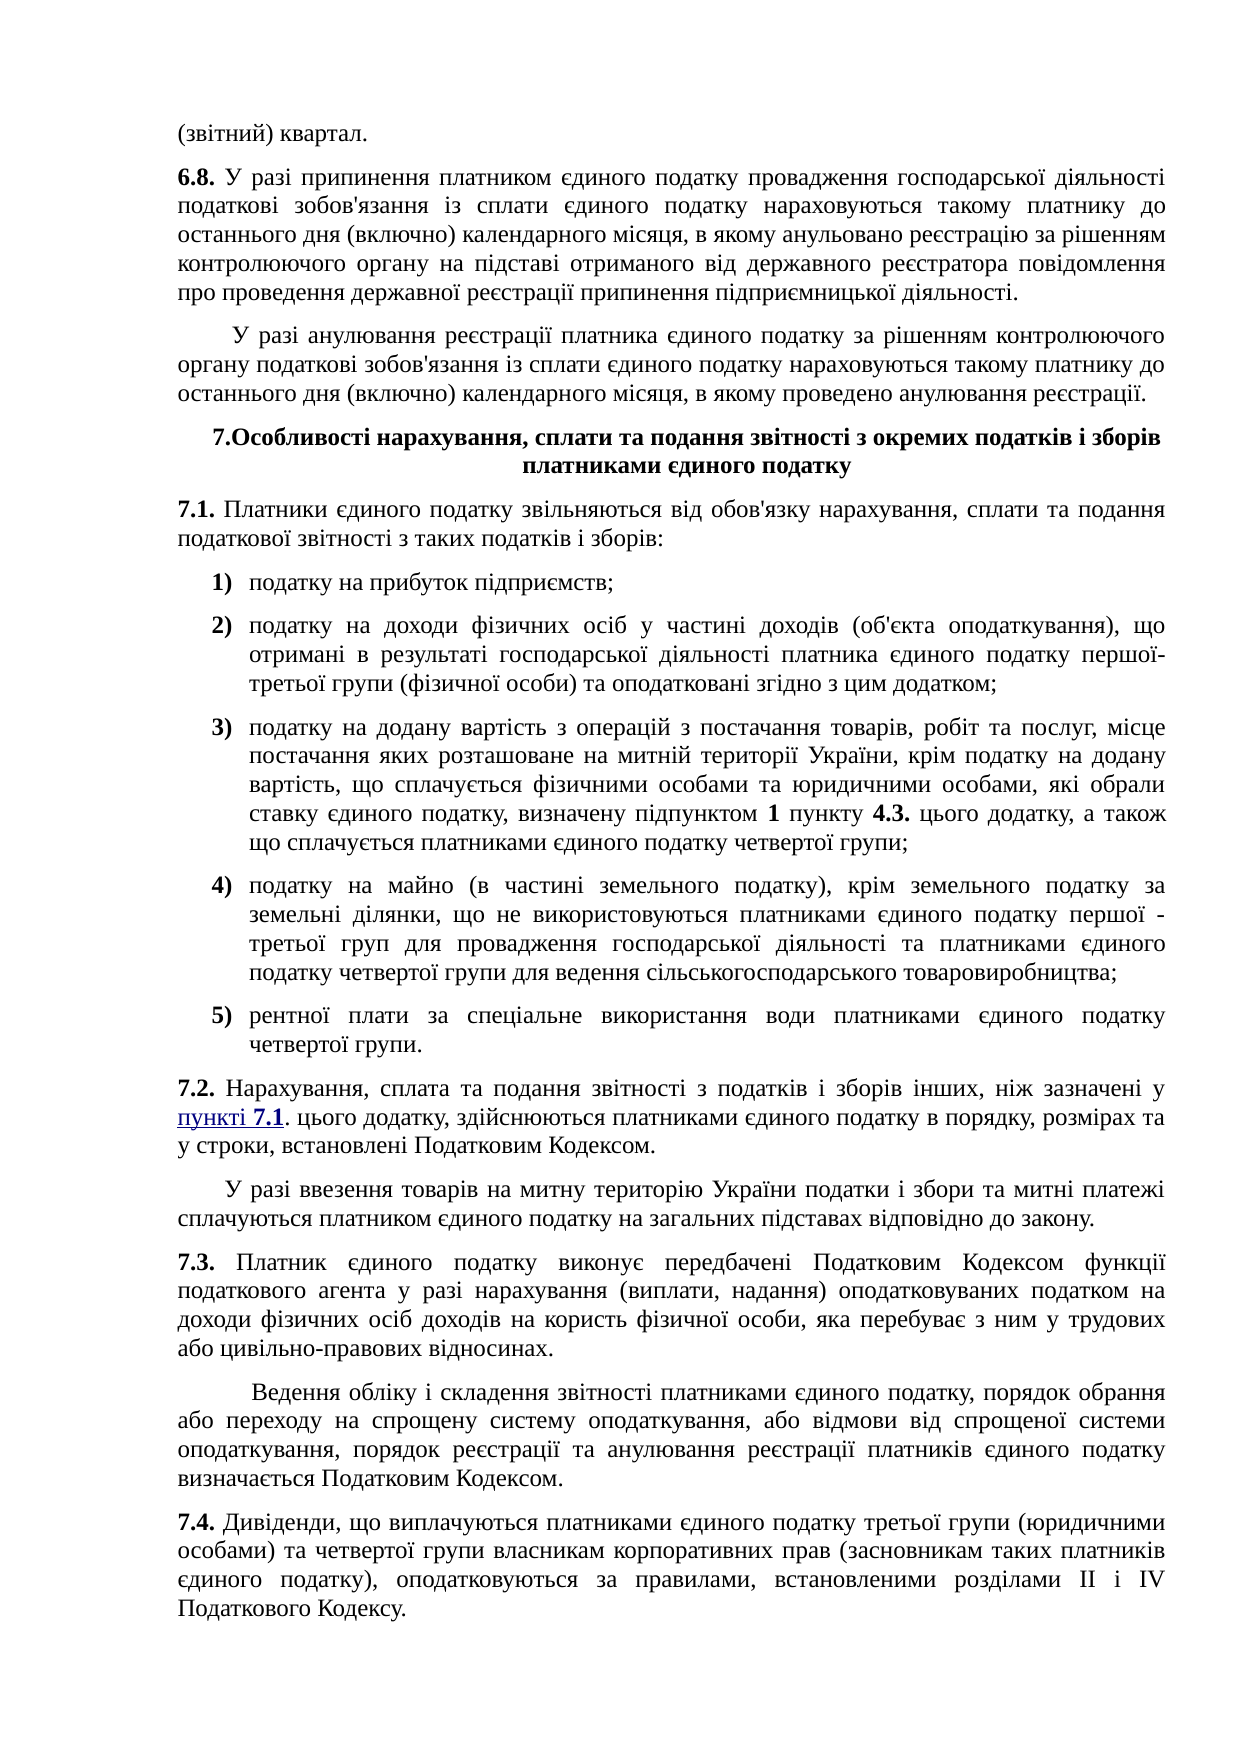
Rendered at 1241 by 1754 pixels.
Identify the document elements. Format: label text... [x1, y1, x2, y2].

list податку на додану вартість з операцій з постачання товарів, робіт та послуг, місце постачання яких розташоване на митній території України, крім податку на додану вартість, що сплачується фізичними особами та юридичними особами, які обрали ставку єдиного податку, визначену підпунктом 1 пункту 4.3. цього додатку, а також що сплачується платниками єдиного податку четвертої групи; [211, 712, 1167, 856]
text 7.3. Платник єдиного податку виконує передбачені Податковим Кодексом функції податкового агента у разі нарахування (виплати, надання) оподатковуваних податком на доходи фізичних осіб доходів на користь фізичної особи, яка перебуває з ним у трудових або цивільно-правових відносинах. [177, 1247, 1167, 1362]
text 6.8. У разі припинення платником єдиного податку провадження господарської діяльності податкові зобов'язання із сплати єдиного податку нараховуються такому платнику до останнього дня (включно) календарного місяця, в якому анульовано реєстрацію за рішенням контролюючого органу на підставі отриманого від державного реєстратора повідомлення про проведення державної реєстрації припинення підприємницької діяльності. [177, 162, 1167, 306]
text У разі анулювання реєстрації платника єдиного податку за рішенням контролюючого органу податкові зобов'язання із сплати єдиного податку нараховуються такому платнику до останнього дня (включно) календарного місяця, в якому проведено анулювання реєстрації. [177, 321, 1167, 407]
list податку на доходи фізичних осіб у частині доходів (об'єкта оподаткування), що отримані в результаті господарської діяльності платника єдиного податку першої-третьої групи (фізичної особи) та оподатковані згідно з цим додатком; [211, 611, 1167, 697]
list податку на майно (в частині земельного податку), крім земельного податку за земельні ділянки, що не використовуються платниками єдиного податку першої - третьої груп для провадження господарської діяльності та платниками єдиного податку четвертої групи для ведення сільськогосподарського товаровиробництва; [211, 871, 1167, 986]
text 7.Особливості нарахування, сплати та подання звітності з окремих податків і зборів платниками єдиного податку [207, 422, 1167, 479]
list податку на прибуток підприємств; [211, 567, 1167, 596]
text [177, 118, 1167, 147]
text Ведення обліку і складення звітності платниками єдиного податку, порядок обрання або переходу на спрощену систему оподаткування, або відмови від спрощеної системи оподаткування, порядок реєстрації та анулювання реєстрації платників єдиного податку визначається Податковим Кодексом. [177, 1377, 1167, 1492]
text 7.2. Нарахування, сплата та подання звітності з податків і зборів інших, ніж зазначені у пункті 7.1. цього додатку, здійснюються платниками єдиного податку в порядку, розмірах та у строки, встановлені Податковим Кодексом. [177, 1073, 1167, 1159]
text У разі ввезення товарів на митну територію України податки і збори та митні платежі сплачуються платником єдиного податку на загальних підставах відповідно до закону. [177, 1174, 1167, 1232]
list рентної плати за спеціальне використання води платниками єдиного податку четвертої групи. [211, 1001, 1167, 1058]
text 7.1. Платники єдиного податку звільняються від обов'язку нарахування, сплати та подання податкової звітності з таких податків і зборів: [177, 494, 1167, 552]
text 7.4. Дивіденди, що виплачуються платниками єдиного податку третьої групи (юридичними особами) та четвертої групи власникам корпоративних прав (засновникам таких платників єдиного податку), оподатковуються за правилами, встановленими розділами II і IV Податкового Кодексу. [177, 1507, 1167, 1622]
